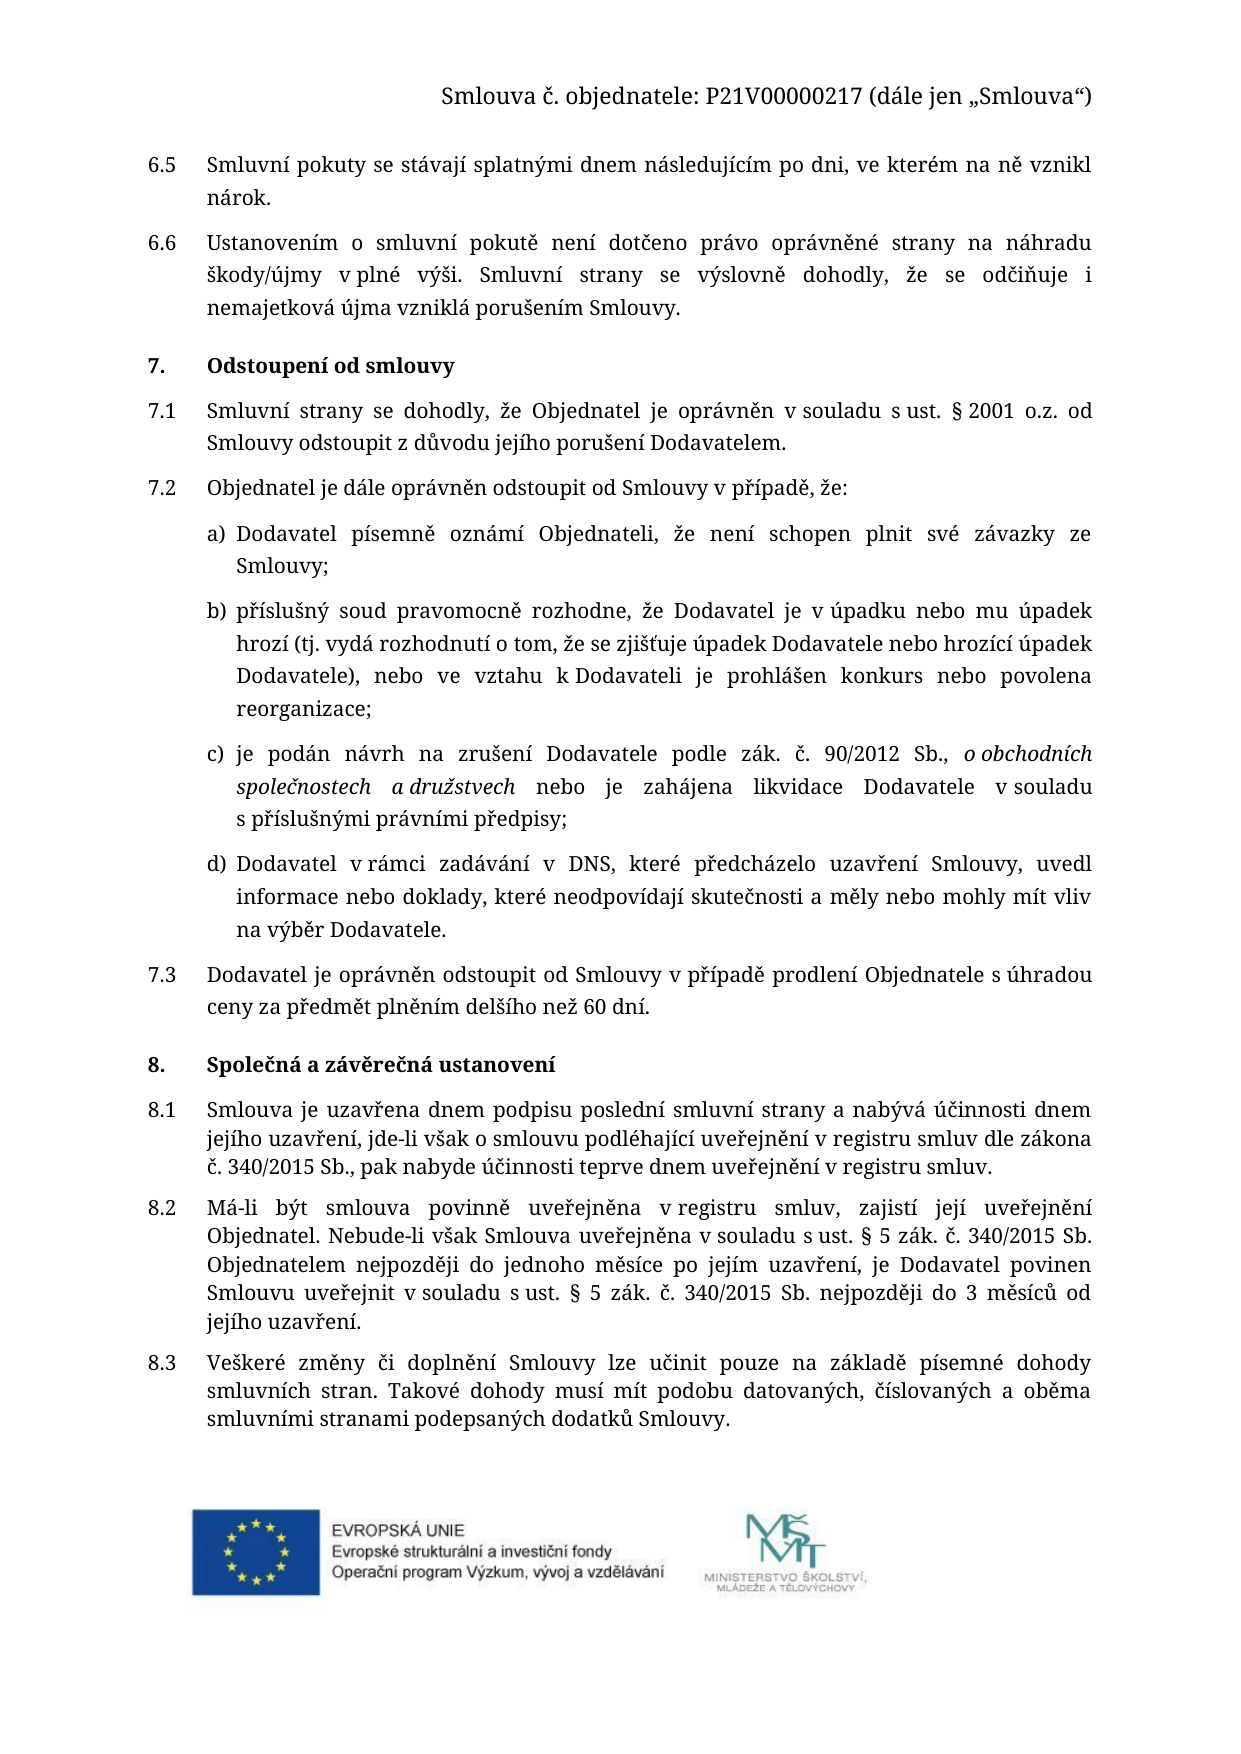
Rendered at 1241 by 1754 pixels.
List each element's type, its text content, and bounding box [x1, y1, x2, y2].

list Smluvní pokuty se stávají splatnými dnem následujícím po dni, ve kterém na ně vznikl nárok. [148, 150, 1093, 211]
list je podán návrh na zrušení Dodavatele podle zák. č. 90/2012 Sb., o obchodních společnostech a družstvech nebo je zahájena likvidace Dodavatele v souladu s příslušnými právními předpisy; [207, 739, 1093, 833]
picture [147, 1468, 904, 1638]
list Objednatel je dále oprávněn odstoupit od Smlouvy v případě, že: [148, 473, 1093, 502]
list Smluvní strany se dohodly, že Objednatel je oprávněn v souladu s ust. § 2001 o.z. od Smlouvy odstoupit z důvodu jejího porušení Dodavatelem. [148, 396, 1093, 457]
list Smlouva je uzavřena dnem podpisu poslední smluvní strany a nabývá účinnosti dnem jejího uzavření, jde-li však o smlouvu podléhající uveřejnění v registru smluv dle zákona č. 340/2015 Sb., pak nabyde účinnosti teprve dnem uveřejnění v registru smluv. [148, 1095, 1093, 1181]
list Dodavatel je oprávněn odstoupit od Smlouvy v případě prodlení Objednatele s úhradou ceny za předmět plněním delšího než 60 dní. [148, 960, 1093, 1021]
list příslušný soud pravomocně rozhodne, že Dodavatel je v úpadku nebo mu úpadek hrozí (tj. vydá rozhodnutí o tom, že se zjišťuje úpadek Dodavatele nebo hrozící úpadek Dodavatele), nebo ve vztahu k Dodavateli je prohlášen konkurs nebo povolena reorganizace; [207, 596, 1093, 723]
list Dodavatel v rámci zadávání v DNS, které předcházelo uzavření Smlouvy, uvedl informace nebo doklady, které neodpovídají skutečnosti a měly nebo mohly mít vliv na výběr Dodavatele. [207, 849, 1093, 943]
list Odstoupení od smlouvy [148, 351, 1093, 379]
list Veškeré změny či doplnění Smlouvy lze učinit pouze na základě písemné dohody smluvních stran. Takové dohody musí mít podobu datovaných, číslovaných a oběma smluvními stranami podepsaných dodatků Smlouvy. [148, 1348, 1093, 1433]
list Společná a závěrečná ustanovení [148, 1050, 1093, 1078]
list Má-li být smlouva povinně uveřejněna v registru smluv, zajistí její uveřejnění Objednatel. Nebude-li však Smlouva uveřejněna v souladu s ust. § 5 zák. č. 340/2015 Sb. Objednatelem nejpozději do jednoho měsíce po jejím uzavření, je Dodavatel povinen Smlouvu uveřejnit v souladu s ust. § 5 zák. č. 340/2015 Sb. nejpozději do 3 měsíců od jejího uzavření. [148, 1193, 1093, 1335]
list Ustanovením o smluvní pokutě není dotčeno právo oprávněné strany na náhradu škody/újmy v plné výši. Smluvní strany se výslovně dohodly, že se odčiňuje i nemajetková újma vzniklá porušením Smlouvy. [148, 228, 1093, 322]
list Dodavatel písemně oznámí Objednateli, že není schopen plnit své závazky ze Smlouvy; [207, 519, 1093, 580]
